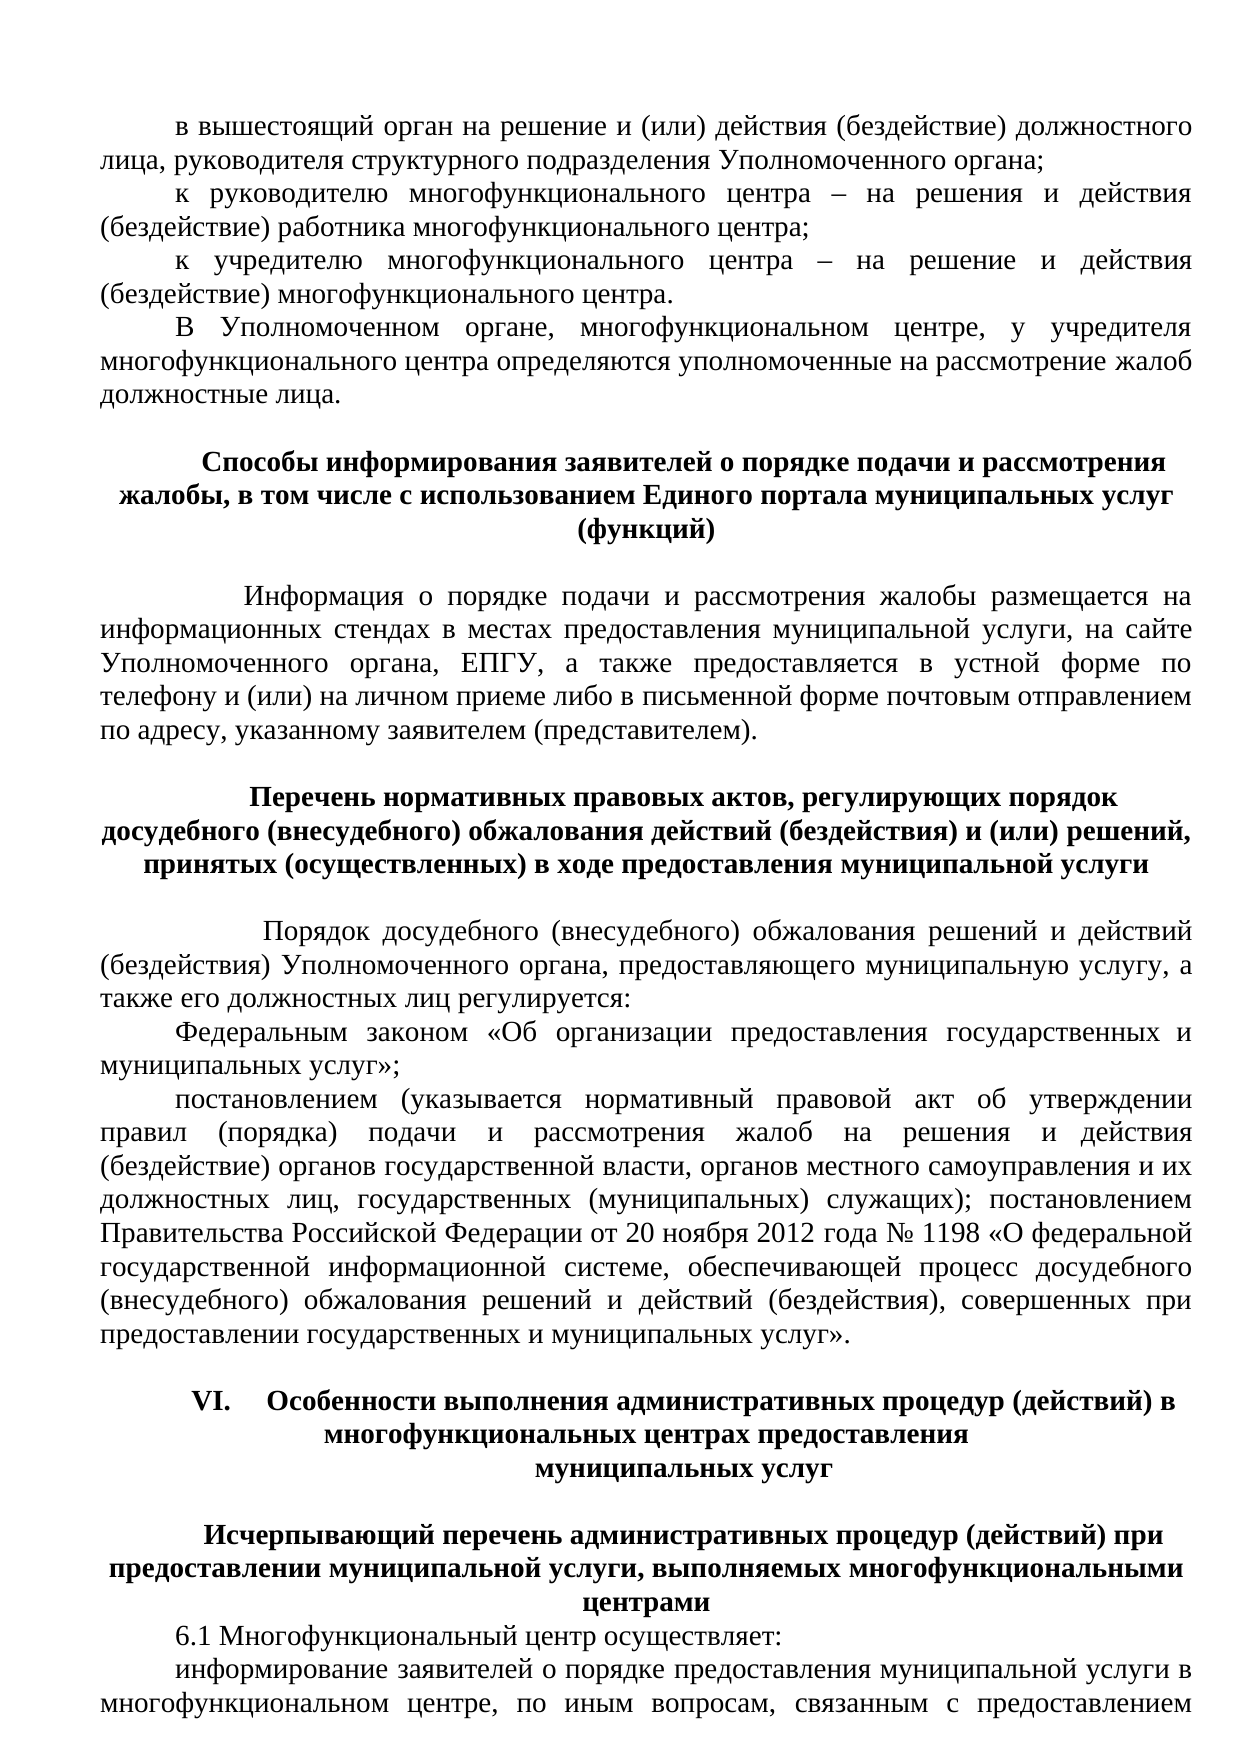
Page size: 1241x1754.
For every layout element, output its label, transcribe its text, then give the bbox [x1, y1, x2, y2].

text 6.1 Многофункциональный центр осуществляет: [100, 1618, 1192, 1651]
subtitle Исчерпывающий перечень административных процедур (действий) при предоставлении муниципальной услуги, выполняемых многофункциональными центрами [100, 1517, 1192, 1618]
text постановлением (указывается нормативный правовой акт об утверждении правил (порядка) подачи и рассмотрения жалоб на решения и действия (бездействие) органов государственной власти, органов местного самоуправления и их должностных лиц, государственных (муниципальных) служащих); постановлением Правительства Российской Федерации от 20 ноября 2012 года № 1198 «О федеральной государственной информационной системе, обеспечивающей процесс досудебного (внесудебного) обжалования решений и действий (бездействия), совершенных при предоставлении государственных и муниципальных услуг». [100, 1081, 1192, 1349]
text к учредителю многофункционального центра – на решение и действия (бездействие) многофункционального центра. [100, 242, 1192, 309]
text муниципальных услуг [100, 1450, 1192, 1483]
subtitle Особенности выполнения административных процедур (действий) в многофункциональных центрах предоставления [100, 1383, 1192, 1450]
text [100, 1651, 1192, 1718]
text в вышестоящий орган на решение и (или) действия (бездействие) должностного лица, руководителя структурного подразделения Уполномоченного органа; [100, 108, 1192, 175]
list Порядок досудебного (внесудебного) обжалования решений и действий (бездействия) Уполномоченного органа, предоставляющего муниципальную услугу, а также его должностных лиц регулируется: [100, 913, 1192, 1014]
subtitle Перечень нормативных правовых актов, регулирующих порядок досудебного (внесудебного) обжалования действий (бездействия) и (или) решений, принятых (осуществленных) в ходе предоставления муниципальной услуги [100, 779, 1192, 880]
list Информация о порядке подачи и рассмотрения жалобы размещается на информационных стендах в местах предоставления муниципальной услуги, на сайте Уполномоченного органа, ЕПГУ, а также предоставляется в устной форме по телефону и (или) на личном приеме либо в письменной форме почтовым отправлением по адресу, указанному заявителем (представителем). [100, 578, 1192, 746]
subtitle Способы информирования заявителей о порядке подачи и рассмотрения жалобы, в том числе с использованием Единого портала муниципальных услуг (функций) [100, 444, 1192, 544]
text Федеральным законом «Об организации предоставления государственных и муниципальных услуг»; [100, 1014, 1192, 1081]
text к руководителю многофункционального центра – на решения и действия (бездействие) работника многофункционального центра; [100, 175, 1192, 242]
text В Уполномоченном органе, многофункциональном центре, у учредителя многофункционального центра определяются уполномоченные на рассмотрение жалоб должностные лица. [100, 309, 1192, 410]
